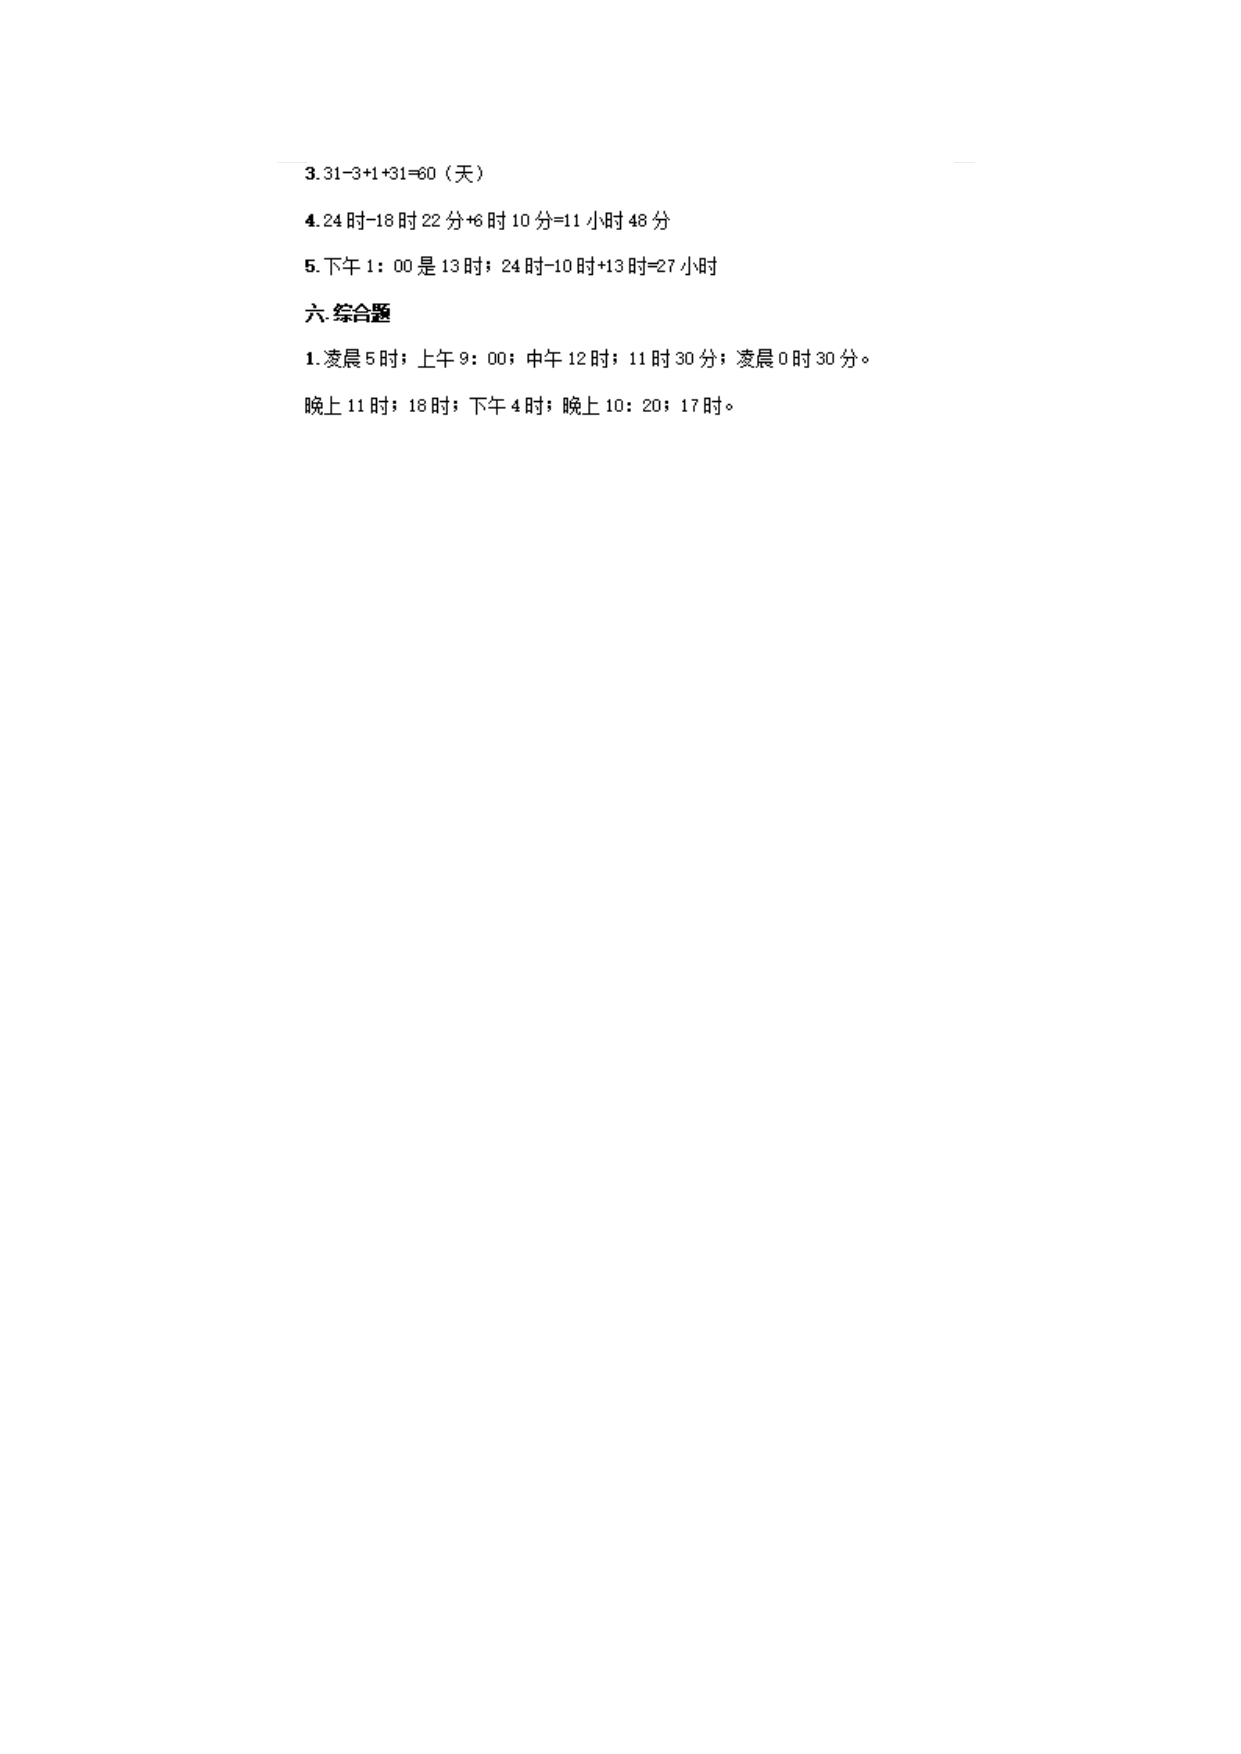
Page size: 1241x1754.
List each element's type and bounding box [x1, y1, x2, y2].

picture [265, 162, 975, 492]
